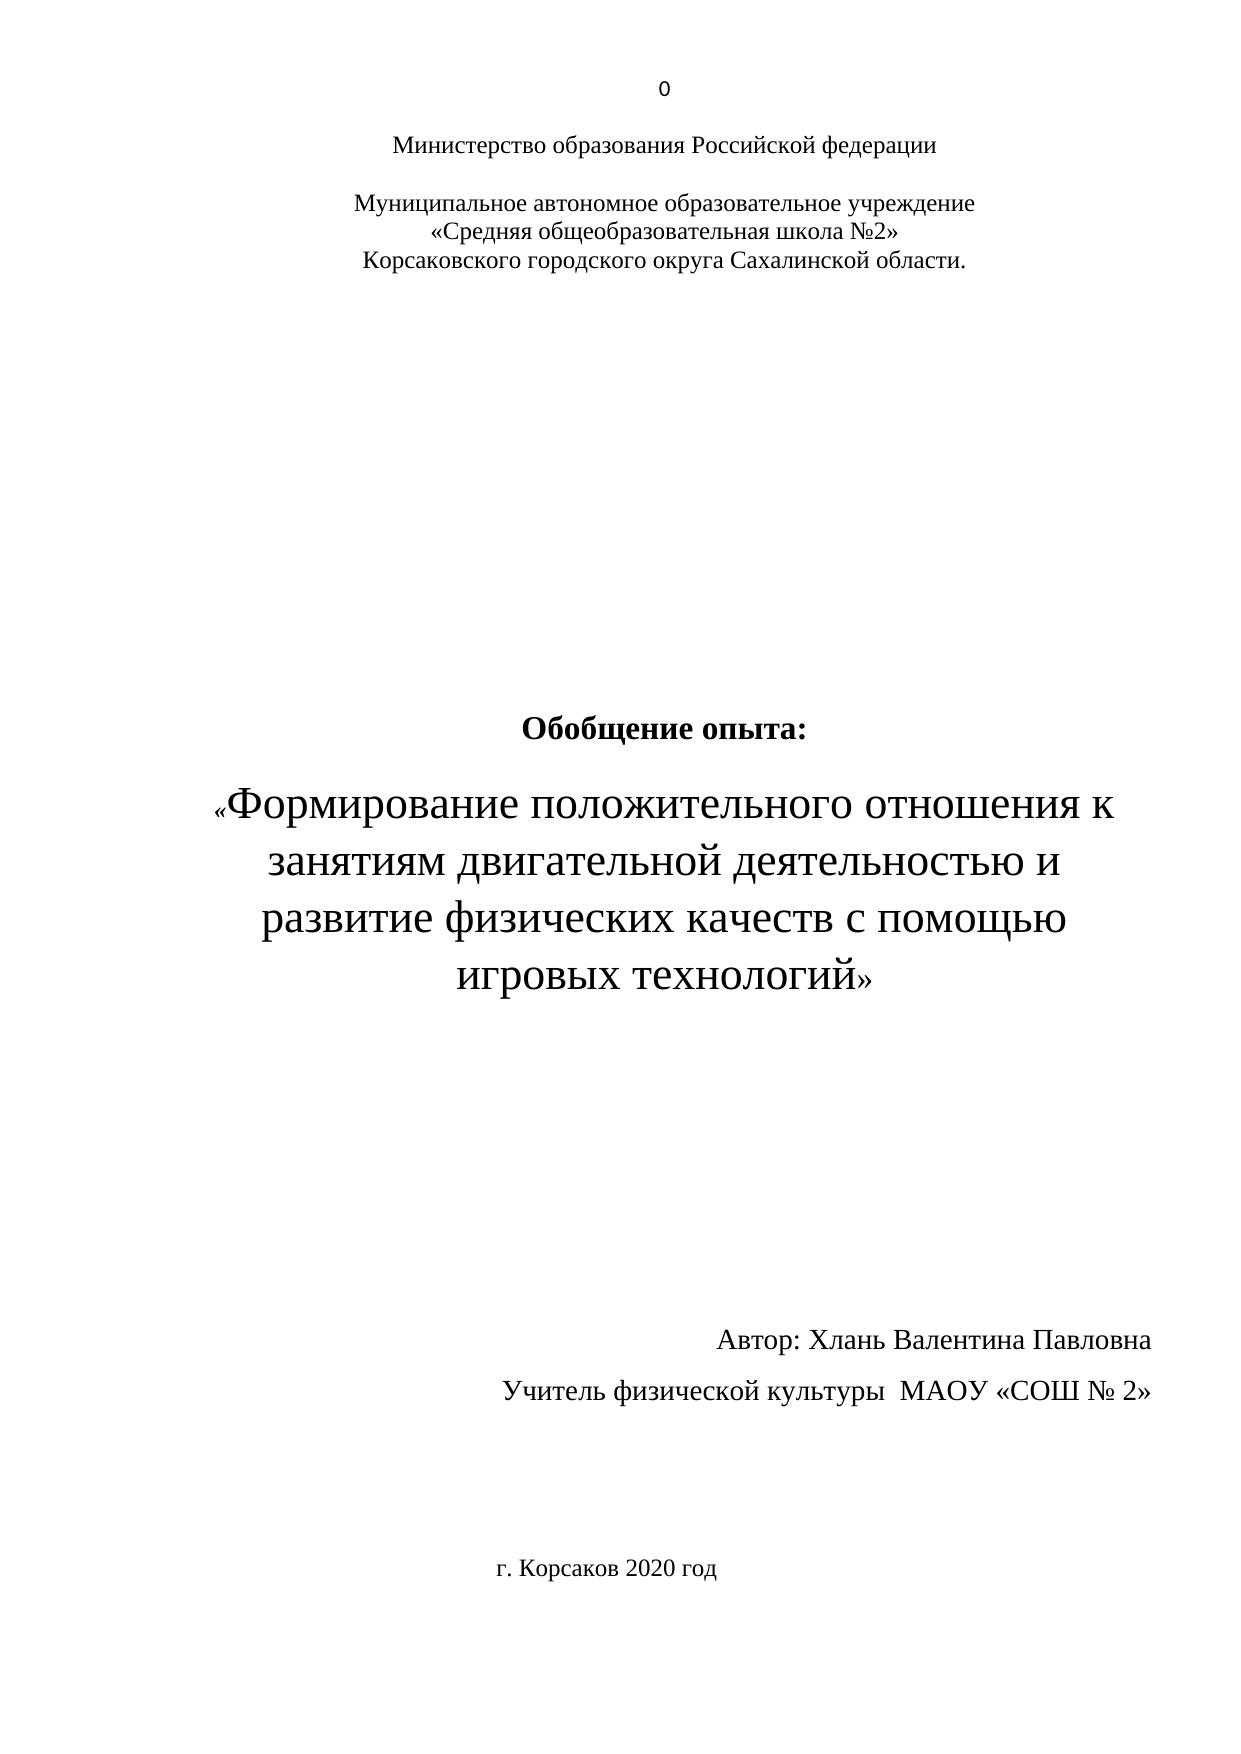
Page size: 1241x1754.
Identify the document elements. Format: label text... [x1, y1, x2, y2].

text «Средняя общеобразовательная школа №2» [177, 216, 1152, 245]
text Корсаковского городского округа Сахалинской области. [177, 245, 1152, 274]
text г. Корсаков 2020 год [177, 1553, 1152, 1582]
text Министерство образования Российской федерации [177, 130, 1152, 158]
text Обобщение опыта: [177, 708, 1152, 747]
text Учитель физической культуры МАОУ «СОШ № 2» [177, 1373, 1152, 1406]
text Автор: Хлань Валентина Павловна [177, 1322, 1152, 1356]
text Муниципальное автономное образовательное учреждение [177, 188, 1152, 216]
text «Формирование положительного отношения к занятиям двигательной деятельностью и развитие физических качеств с помощью игровых технологий» [177, 776, 1152, 999]
